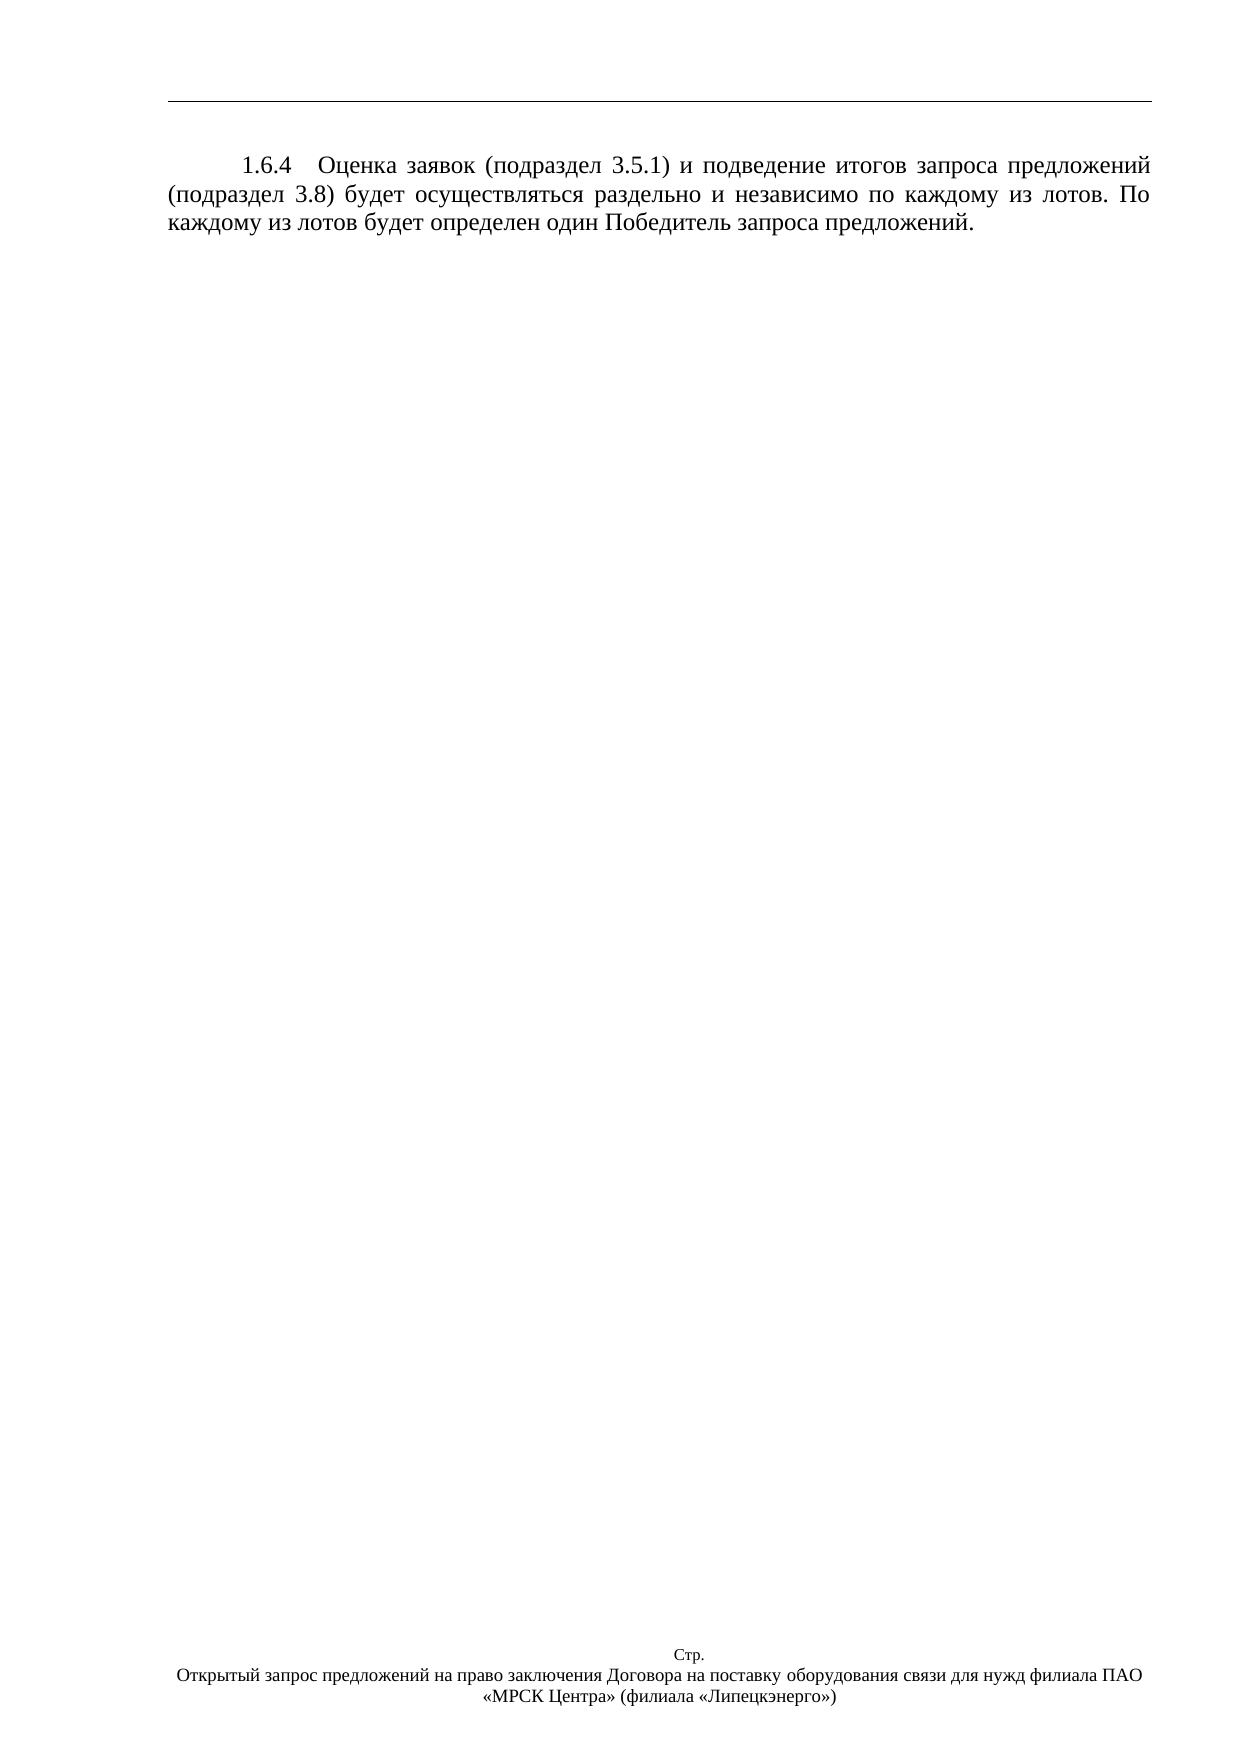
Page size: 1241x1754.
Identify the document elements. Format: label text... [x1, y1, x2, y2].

subtitle Оценка заявок (подраздел 3.5.1) и подведение итогов запроса предложений (подраздел 3.8) будет осуществляться раздельно и независимо по каждому из лотов. По каждому из лотов будет определен один Победитель запроса предложений. [168, 150, 1152, 236]
